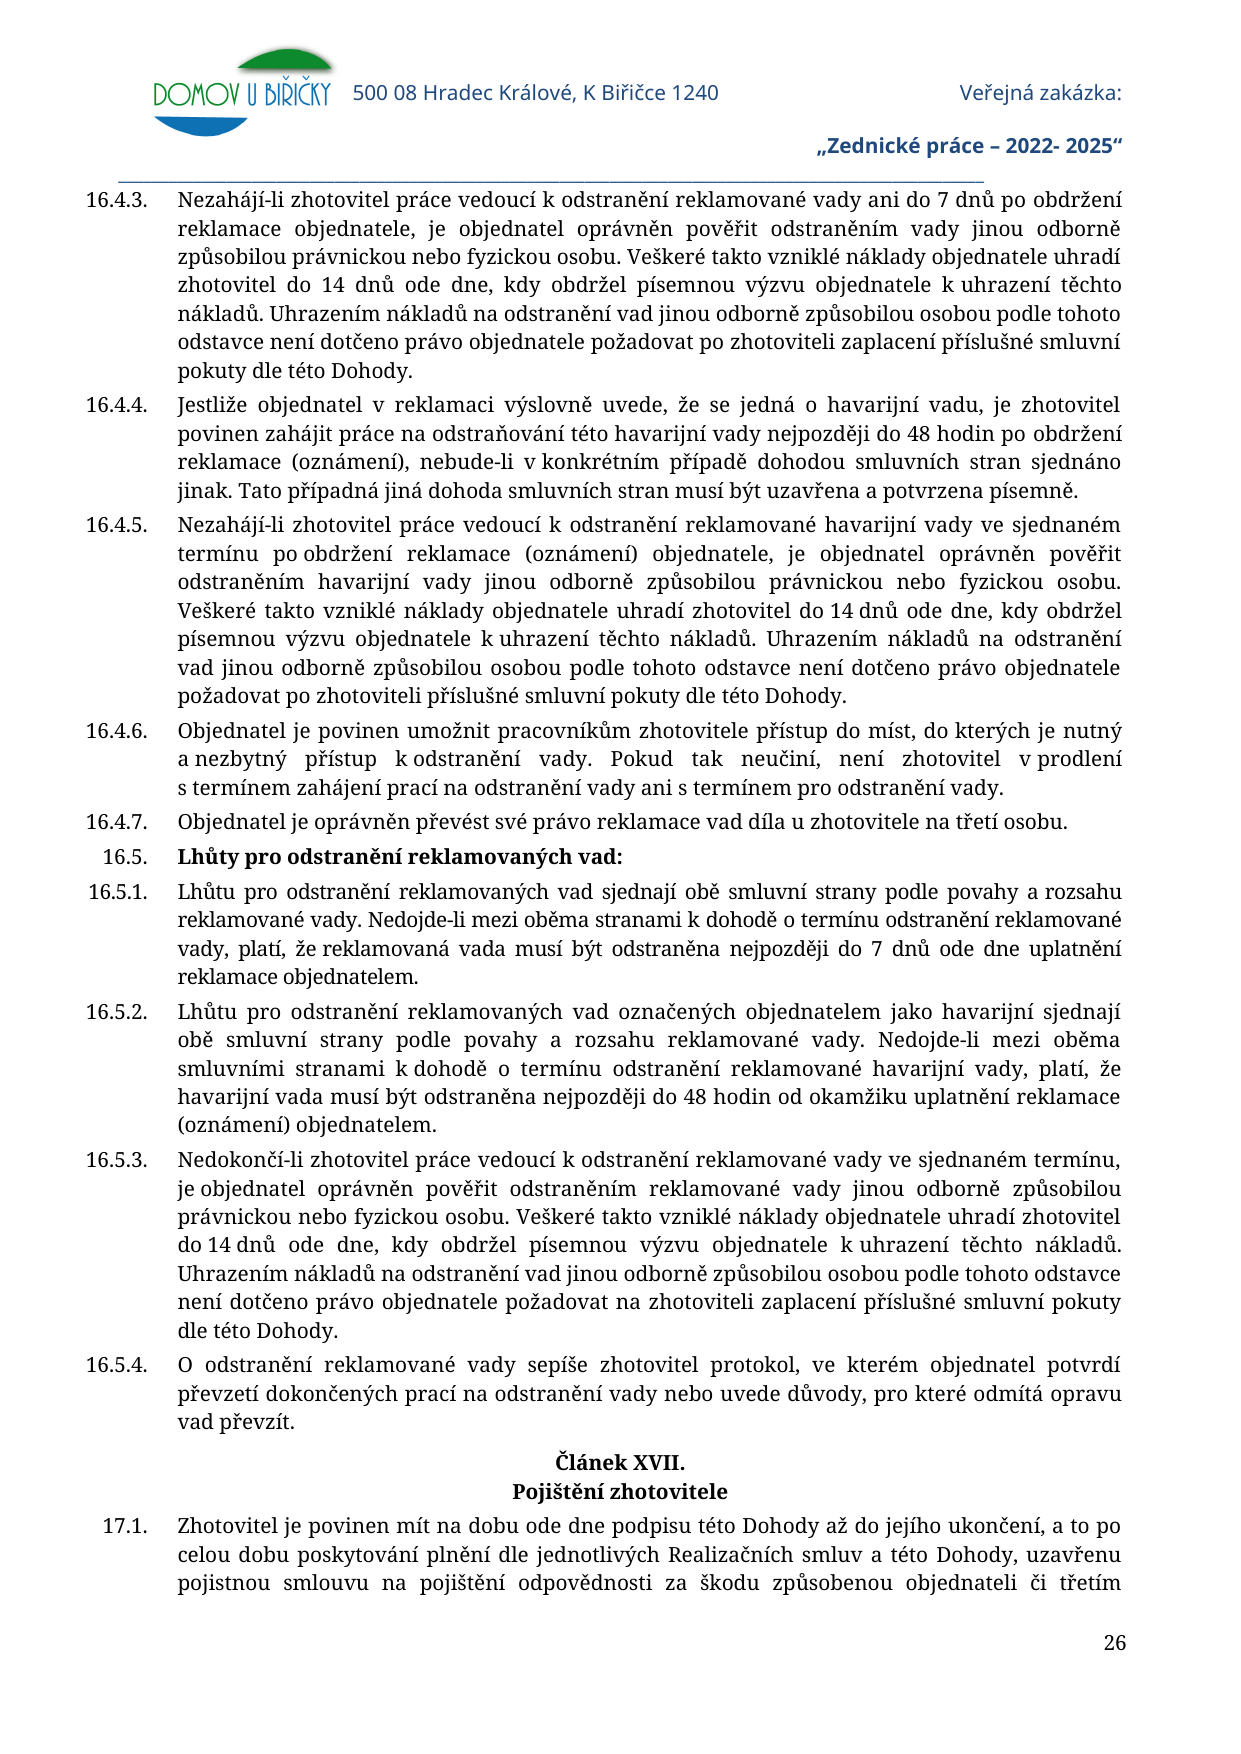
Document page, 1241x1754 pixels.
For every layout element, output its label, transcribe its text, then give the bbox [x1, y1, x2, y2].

list Objednatel je povinen umožnit pracovníkům zhotovitele přístup do míst, do kterých je nutný a nezbytný přístup k odstranění vady. Pokud tak neučiní, není zhotovitel v prodlení s termínem zahájení prací na odstranění vady ani s termínem pro odstranění vady. [148, 716, 1122, 801]
list Objednatel je oprávněn převést své právo reklamace vad díla u zhotovitele na třetí osobu. [148, 807, 1122, 836]
list Nezahájí-li zhotovitel práce vedoucí k odstranění reklamované havarijní vady ve sjednaném termínu po obdržení reklamace (oznámení) objednatele, je objednatel oprávněn pověřit odstraněním havarijní vady jinou odborně způsobilou právnickou nebo fyzickou osobu. Veškeré takto vzniklé náklady objednatele uhradí zhotovitel do 14 dnů ode dne, kdy obdržel písemnou výzvu objednatele k uhrazení těchto nákladů. Uhrazením nákladů na odstranění vad jinou odborně způsobilou osobou podle tohoto odstavce není dotčeno právo objednatele požadovat po zhotoviteli příslušné smluvní pokuty dle této Dohody. [148, 511, 1122, 710]
list Nedokončí-li zhotovitel práce vedoucí k odstranění reklamované vady ve sjednaném termínu, je objednatel oprávněn pověřit odstraněním reklamované vady jinou odborně způsobilou právnickou nebo fyzickou osobu. Veškeré takto vzniklé náklady objednatele uhradí zhotovitel do 14 dnů ode dne, kdy obdržel písemnou výzvu objednatele k uhrazení těchto nákladů. Uhrazením nákladů na odstranění vad jinou odborně způsobilou osobou podle tohoto odstavce není dotčeno právo objednatele požadovat na zhotoviteli zaplacení příslušné smluvní pokuty dle této Dohody. [148, 1145, 1122, 1344]
text Pojištění zhotovitele [118, 1477, 1122, 1505]
picture [118, 30, 367, 155]
list Lhůtu pro odstranění reklamovaných vad sjednají obě smluvní strany podle povahy a rozsahu reklamované vady. Nedojde-li mezi oběma stranami k dohodě o termínu odstranění reklamované vady, platí, že reklamovaná vada musí být odstraněna nejpozději do 7 dnů ode dne uplatnění reklamace objednatelem. [148, 877, 1122, 991]
list O odstranění reklamované vady sepíše zhotovitel protokol, ve kterém objednatel potvrdí převzetí dokončených prací na odstranění vady nebo uvede důvody, pro které odmítá opravu vad převzít. [148, 1351, 1122, 1436]
text Článek XVII. [118, 1448, 1122, 1477]
list Nezahájí-li zhotovitel práce vedoucí k odstranění reklamované vady ani do 7 dnů po obdržení reklamace objednatele, je objednatel oprávněn pověřit odstraněním vady jinou odborně způsobilou právnickou nebo fyzickou osobu. Veškeré takto vzniklé náklady objednatele uhradí zhotovitel do 14 dnů ode dne, kdy obdržel písemnou výzvu objednatele k uhrazení těchto nákladů. Uhrazením nákladů na odstranění vad jinou odborně způsobilou osobou podle tohoto odstavce není dotčeno právo objednatele požadovat po zhotoviteli zaplacení příslušné smluvní pokuty dle této Dohody. [148, 185, 1122, 384]
list Lhůty pro odstranění reklamovaných vad: [148, 842, 1122, 871]
list Lhůtu pro odstranění reklamovaných vad označených objednatelem jako havarijní sjednají obě smluvní strany podle povahy a rozsahu reklamované vady. Nedojde-li mezi oběma smluvními stranami k dohodě o termínu odstranění reklamované havarijní vady, platí, že havarijní vada musí být odstraněna nejpozději do 48 hodin od okamžiku uplatnění reklamace (oznámení) objednatelem. [148, 997, 1122, 1139]
list Jestliže objednatel v reklamaci výslovně uvede, že se jedná o havarijní vadu, je zhotovitel povinen zahájit práce na odstraňování této havarijní vady nejpozději do 48 hodin po obdržení reklamace (oznámení), nebude-li v konkrétním případě dohodou smluvních stran sjednáno jinak. Tato případná jiná dohoda smluvních stran musí být uzavřena a potvrzena písemně. [148, 391, 1122, 504]
